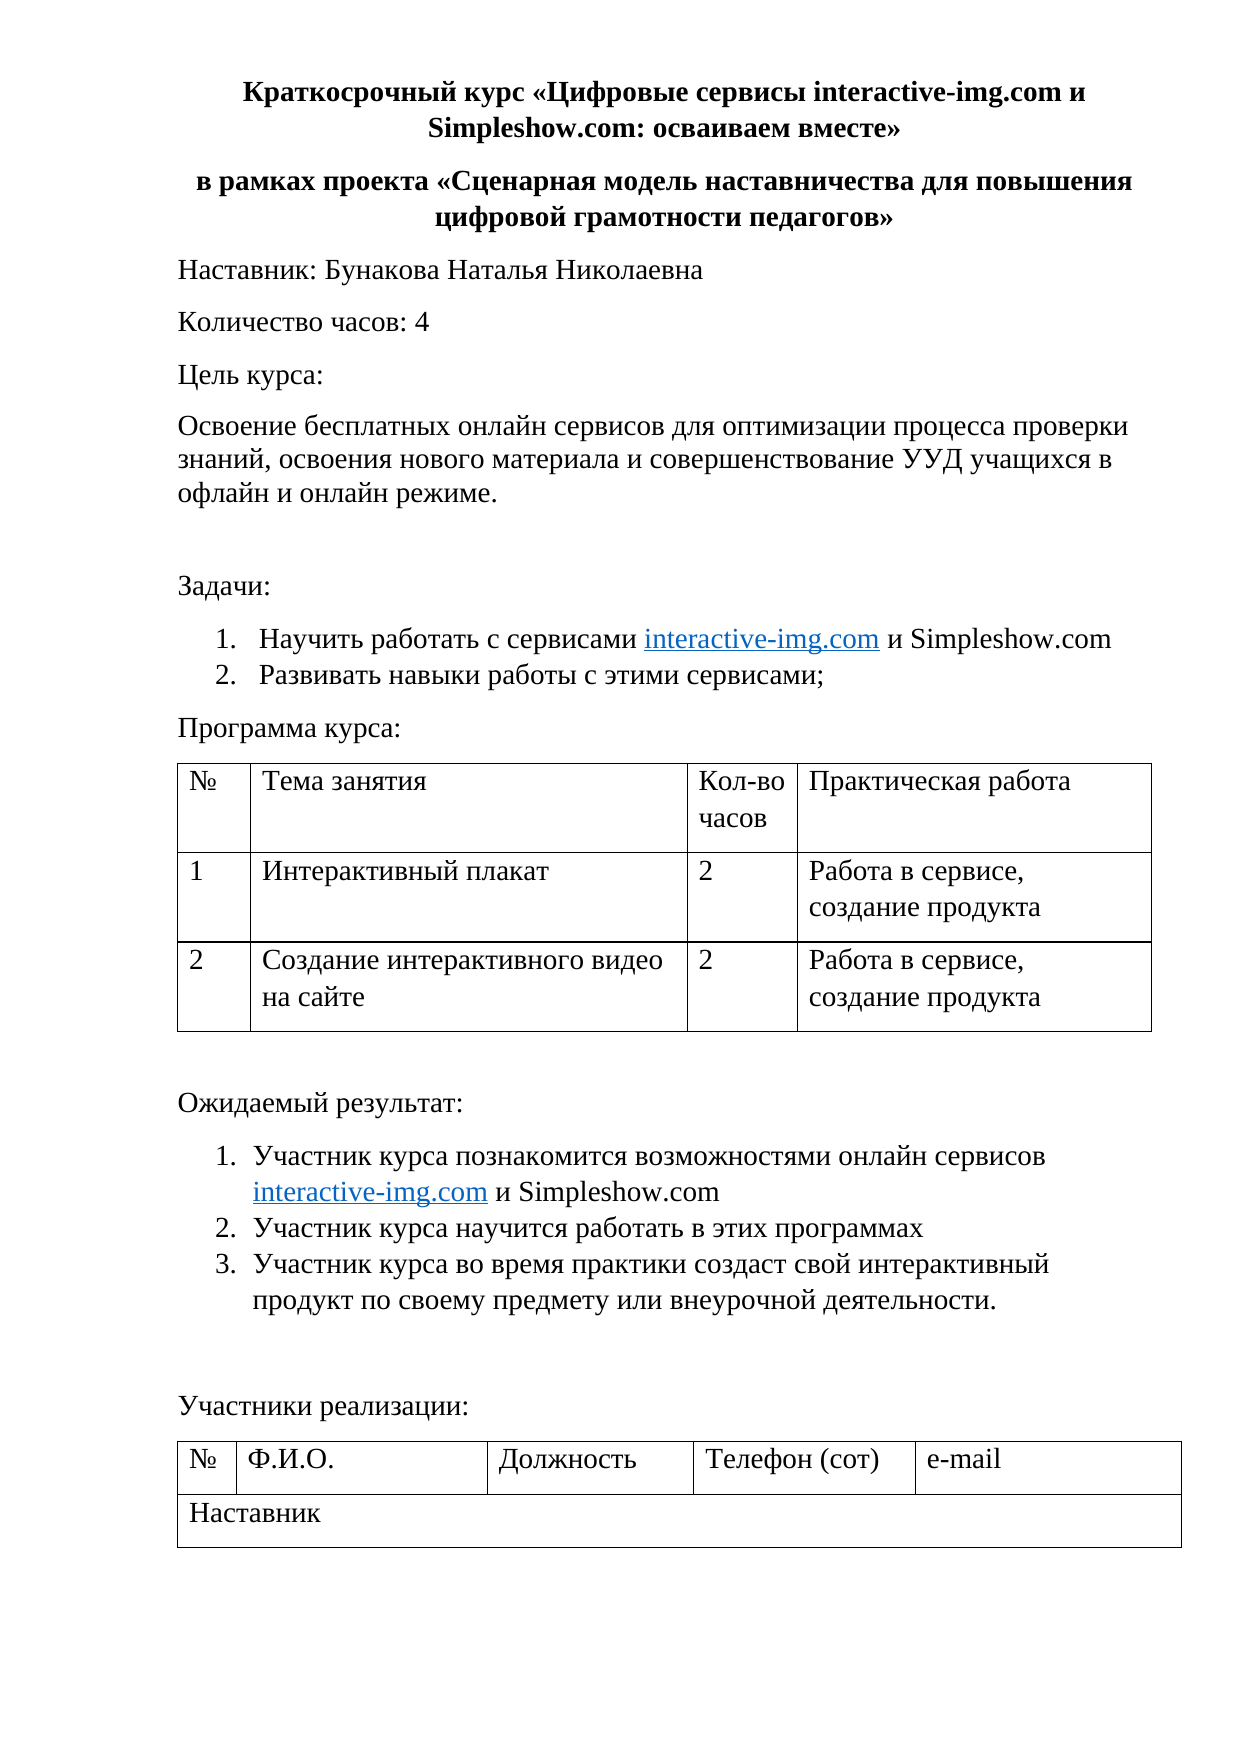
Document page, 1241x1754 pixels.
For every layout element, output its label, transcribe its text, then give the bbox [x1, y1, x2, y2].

table_header Практическая работа [798, 764, 1151, 852]
list Участник курса научится работать в этих программах [215, 1210, 1152, 1243]
text Количество часов: 4 [177, 304, 1152, 338]
table_header № [178, 1442, 236, 1494]
table_cell Наставник [178, 1495, 1181, 1547]
text Наставник: Бунакова Наталья Николаевна [177, 252, 1152, 285]
table_header Телефон (сот) [694, 1442, 915, 1494]
text в рамках проекта «Сценарная модель наставничества для повышения цифровой грамотности педагогов» [177, 163, 1152, 232]
table_cell 2 [688, 853, 797, 941]
text Программа курса: [177, 710, 1152, 743]
table_cell Интерактивный плакат [251, 853, 687, 941]
table_cell 1 [178, 853, 250, 941]
table_header Кол-во часов [688, 764, 797, 852]
table_header Ф.И.О. [237, 1442, 487, 1494]
text Освоение бесплатных онлайн сервисов для оптимизации процесса проверки знаний, освоения нового материала и совершенствование УУД учащихся в офлайн и онлайн режиме. [177, 408, 1152, 508]
table_header e-mail [916, 1442, 1181, 1494]
list Участник курса познакомится возможностями онлайн сервисов interactive-img.com и Simpleshow.com [215, 1138, 1152, 1207]
table_cell 2 [178, 943, 250, 1031]
list Участник курса во время практики создаст свой интерактивный продукт по своему предмету или внеурочной деятельности. [215, 1246, 1152, 1316]
table_cell Работа в сервисе, создание продукта [798, 853, 1151, 941]
text Задачи: [177, 568, 1152, 601]
text Ожидаемый результат: [177, 1085, 1152, 1118]
table_header Тема занятия [251, 764, 687, 852]
table_cell 2 [688, 943, 797, 1031]
table_header Должность [488, 1442, 693, 1494]
text Участники реализации: [177, 1388, 1152, 1421]
list Развивать навыки работы с этими сервисами; [215, 657, 1152, 690]
table_cell Создание интерактивного видео на сайте [251, 943, 687, 1031]
table_cell Работа в сервисе, создание продукта [798, 943, 1151, 1031]
text Цель курса: [177, 357, 1152, 391]
list Научить работать с сервисами interactive-img.com и Simpleshow.com [215, 621, 1152, 654]
text Краткосрочный курс «Цифровые сервисы interactive-img.com и Simpleshow.com: осваиваем вместе» [177, 74, 1152, 143]
table_header № [178, 764, 250, 852]
